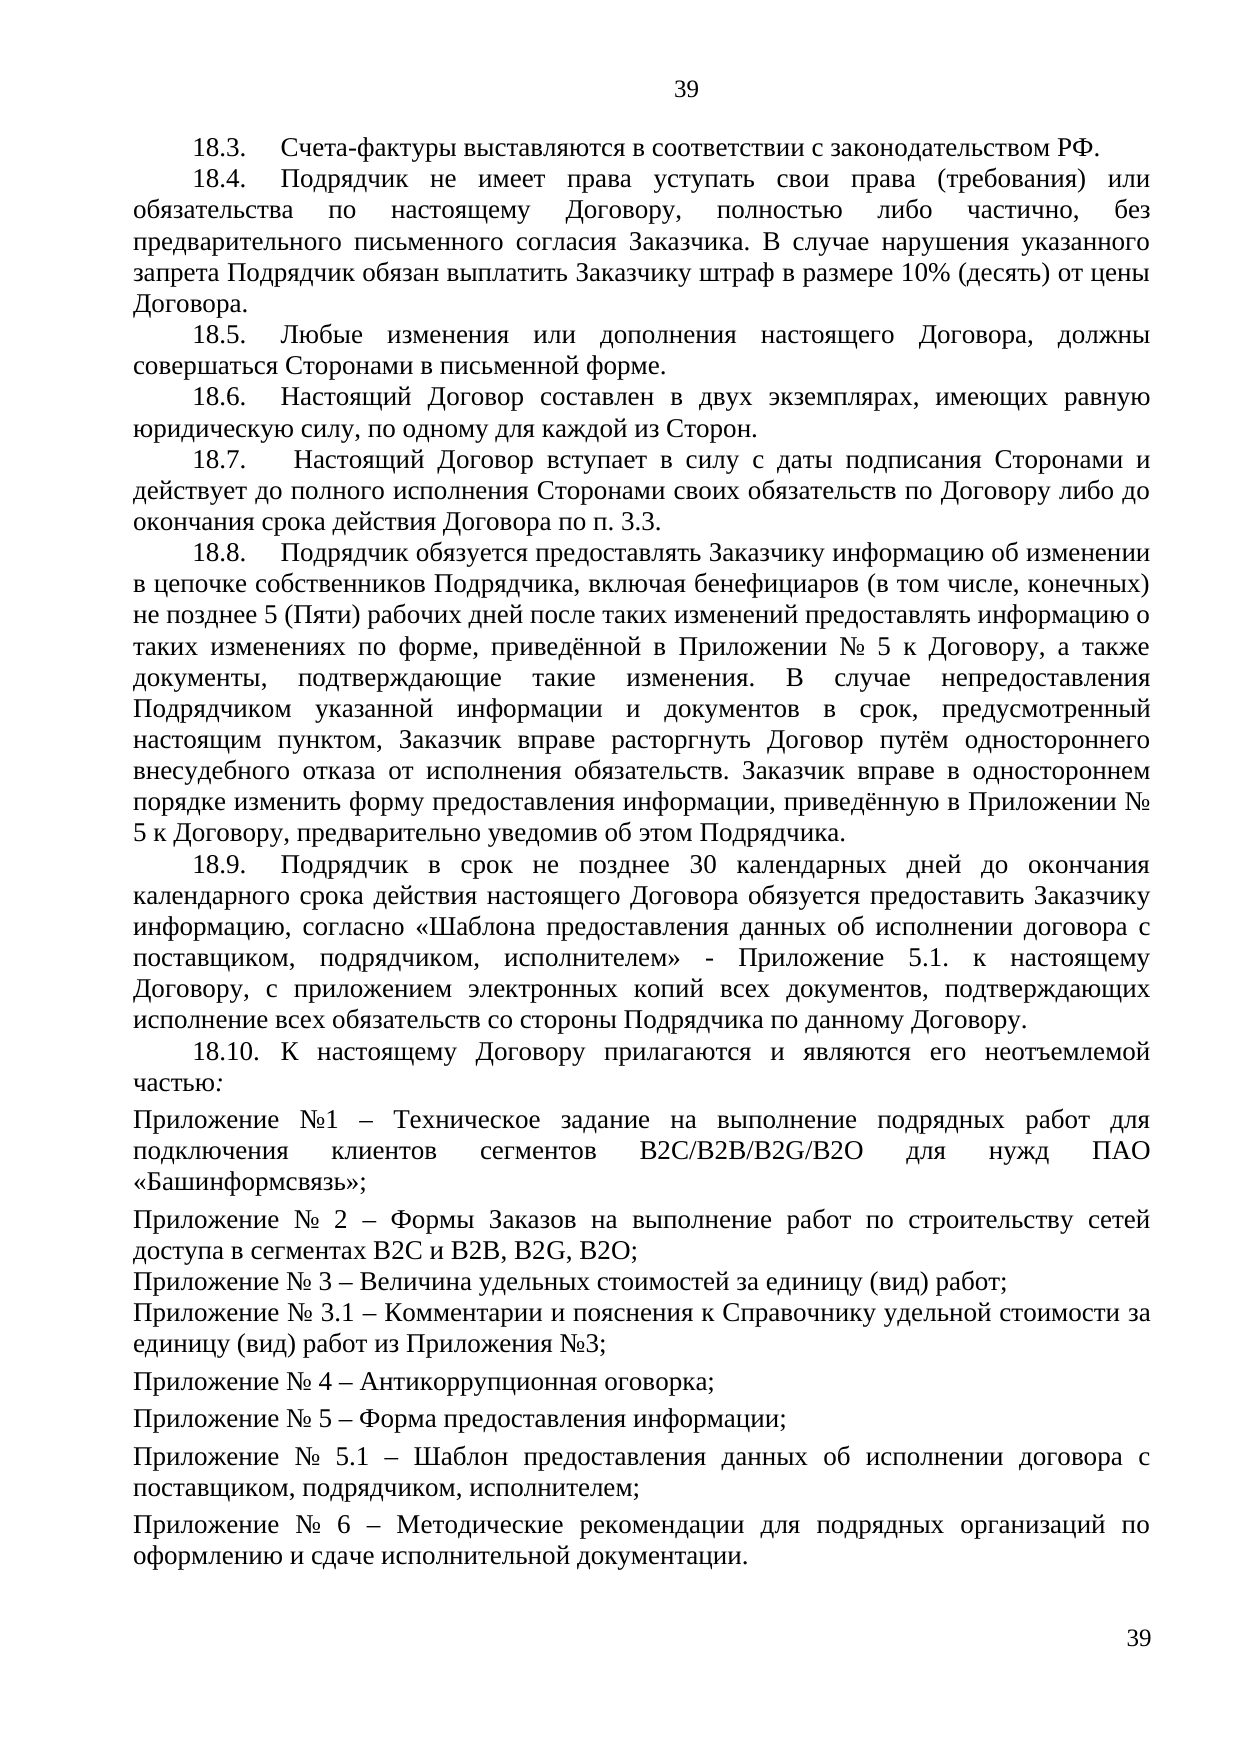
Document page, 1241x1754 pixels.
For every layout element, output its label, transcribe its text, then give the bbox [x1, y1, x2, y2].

list Любые изменения или дополнения настоящего Договора, должны совершаться Сторонами в письменной форме. [133, 318, 1152, 381]
text Приложение №1 – Техническое задание на выполнение подрядных работ для подключения клиентов сегментов B2C/B2B/B2G/B2O для нужд ПАО «Башинформсвязь»; [133, 1103, 1152, 1197]
text Приложение № 6 – Методические рекомендации для подрядных организаций по оформлению и сдаче исполнительной документации. [133, 1508, 1152, 1570]
list Настоящий Договор вступает в силу с даты подписания Сторонами и действует до полного исполнения Сторонами своих обязательств по Договору либо до окончания срока действия Договора по п. 3.3. [133, 443, 1152, 536]
list Настоящий Договор составлен в двух экземплярах, имеющих равную юридическую силу, по одному для каждой из Сторон. [133, 381, 1152, 443]
list К настоящему Договору прилагаются и являются его неотъемлемой частью: [133, 1034, 1152, 1097]
text Приложение № 5 – Форма предоставления информации; [133, 1402, 1152, 1433]
text Приложение № 3 – Величина удельных стоимостей за единицу (вид) работ; [133, 1265, 1152, 1296]
list Подрядчик в срок не позднее 30 календарных дней до окончания календарного срока действия настоящего Договора обязуется предоставить Заказчику информацию, согласно «Шаблона предоставления данных об исполнении договора с поставщиком, подрядчиком, исполнителем» - Приложение 5.1. к настоящему Договору, с приложением электронных копий всех документов, подтверждающих исполнение всех обязательств со стороны Подрядчика по данному Договору. [133, 848, 1152, 1034]
list Подрядчик обязуется предоставлять Заказчику информацию об изменении в цепочке собственников Подрядчика, включая бенефициаров (в том числе, конечных) не позднее 5 (Пяти) рабочих дней после таких изменений предоставлять информацию о таких изменениях по форме, приведённой в Приложении № 5 к Договору, а также документы, подтверждающие такие изменения. В случае непредоставления Подрядчиком указанной информации и документов в срок, предусмотренный настоящим пунктом, Заказчик вправе расторгнуть Договор путём одностороннего внесудебного отказа от исполнения обязательств. Заказчик вправе в одностороннем порядке изменить форму предоставления информации, приведённую в Приложении № 5 к Договору, предварительно уведомив об этом Подрядчика. [133, 536, 1152, 848]
list Счета-фактуры выставляются в соответствии с законодательством РФ. [133, 131, 1152, 162]
text Приложение № 3.1 – Комментарии и пояснения к Справочнику удельной стоимости за единицу (вид) работ из Приложения №3; [133, 1296, 1152, 1358]
text Приложение № 2 – Формы Заказов на выполнение работ по строительству сетей доступа в сегментах В2С и В2В, В2G, В2O; [133, 1203, 1152, 1265]
text Приложение № 4 – Антикоррупционная оговорка; [133, 1365, 1152, 1396]
text Приложение № 5.1 – Шаблон предоставления данных об исполнении договора с поставщиком, подрядчиком, исполнителем; [133, 1439, 1152, 1502]
list Подрядчик не имеет права уступать свои права (требования) или обязательства по настоящему Договору, полностью либо частично, без предварительного письменного согласия Заказчика. В случае нарушения указанного запрета Подрядчик обязан выплатить Заказчику штраф в размере 10% (десять) от цены Договора. [133, 162, 1152, 318]
